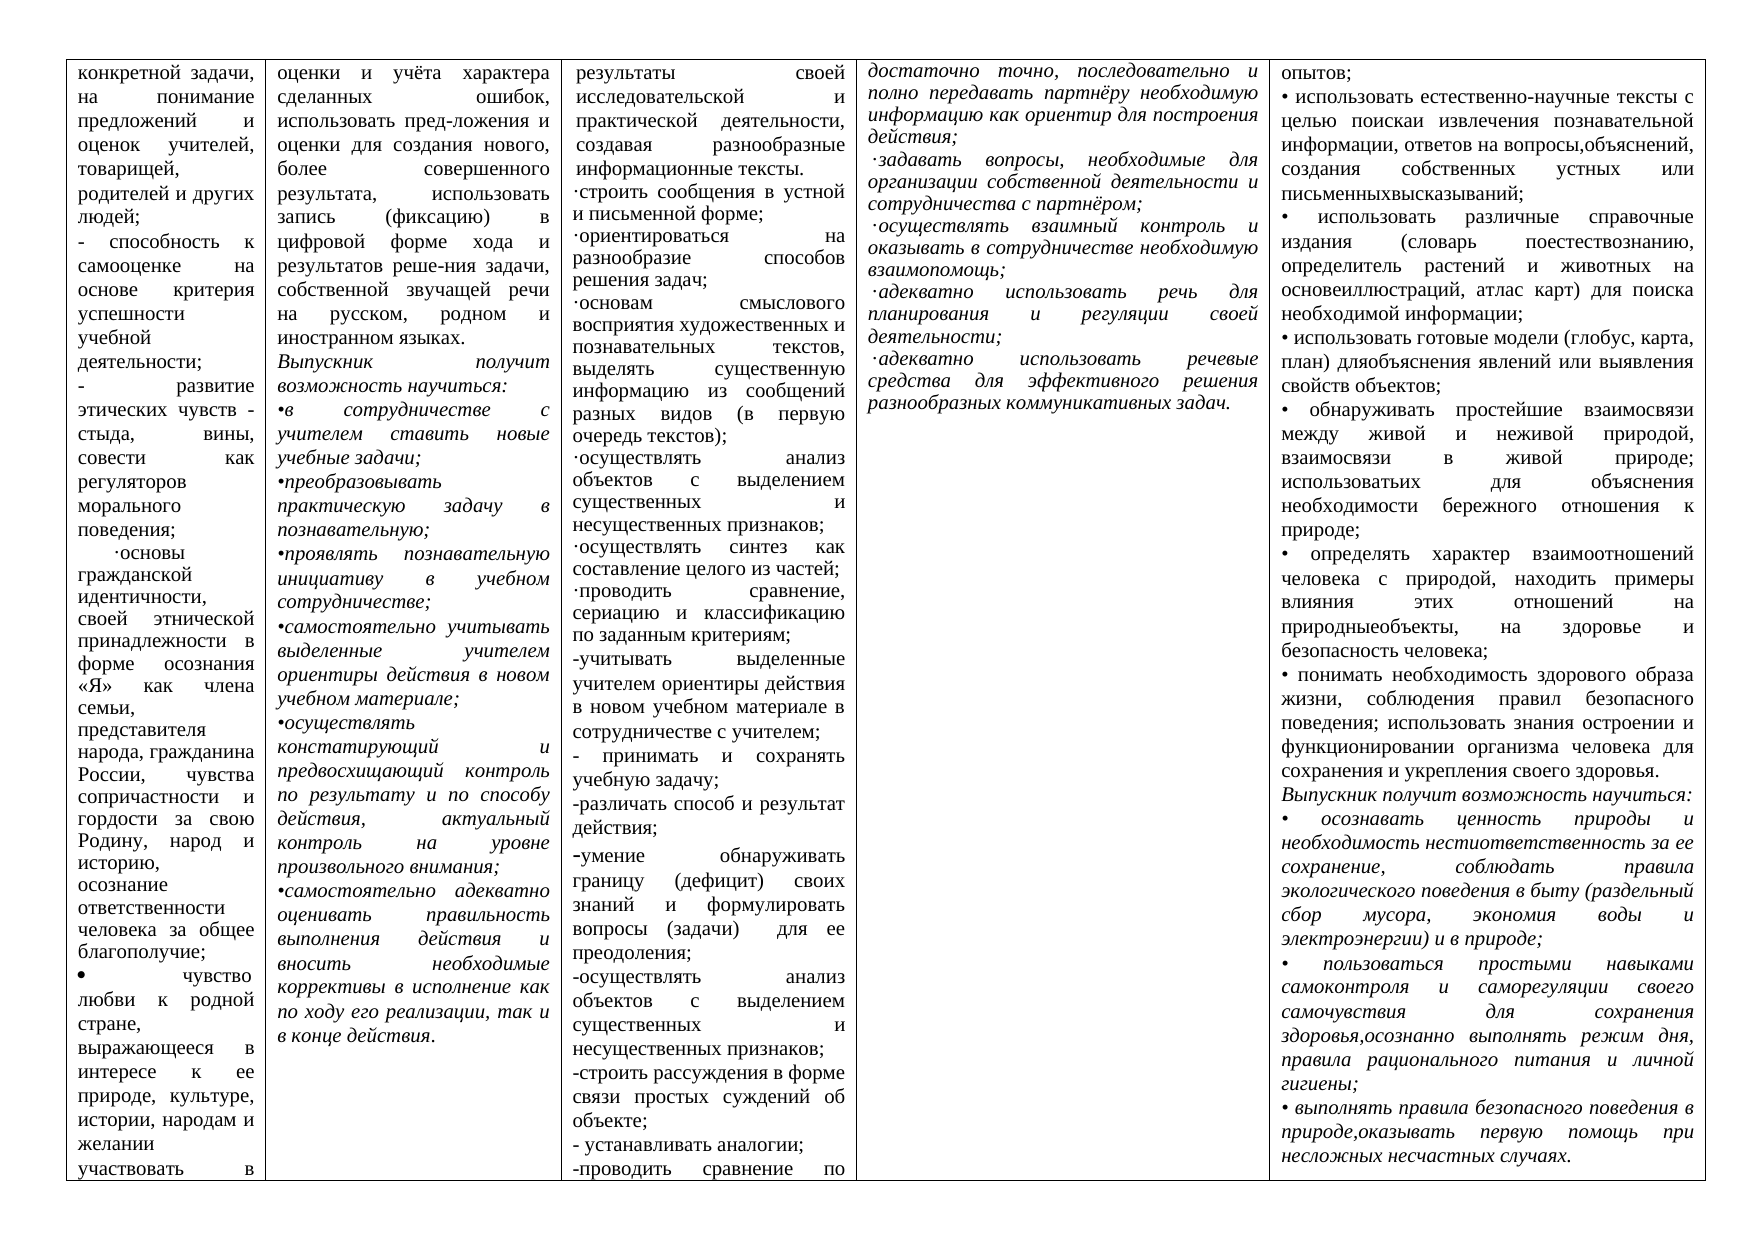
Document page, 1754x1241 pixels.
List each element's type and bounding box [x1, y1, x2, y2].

table_cell [266, 60, 561, 1180]
table_cell [857, 60, 1269, 1180]
table_cell [562, 60, 856, 1180]
